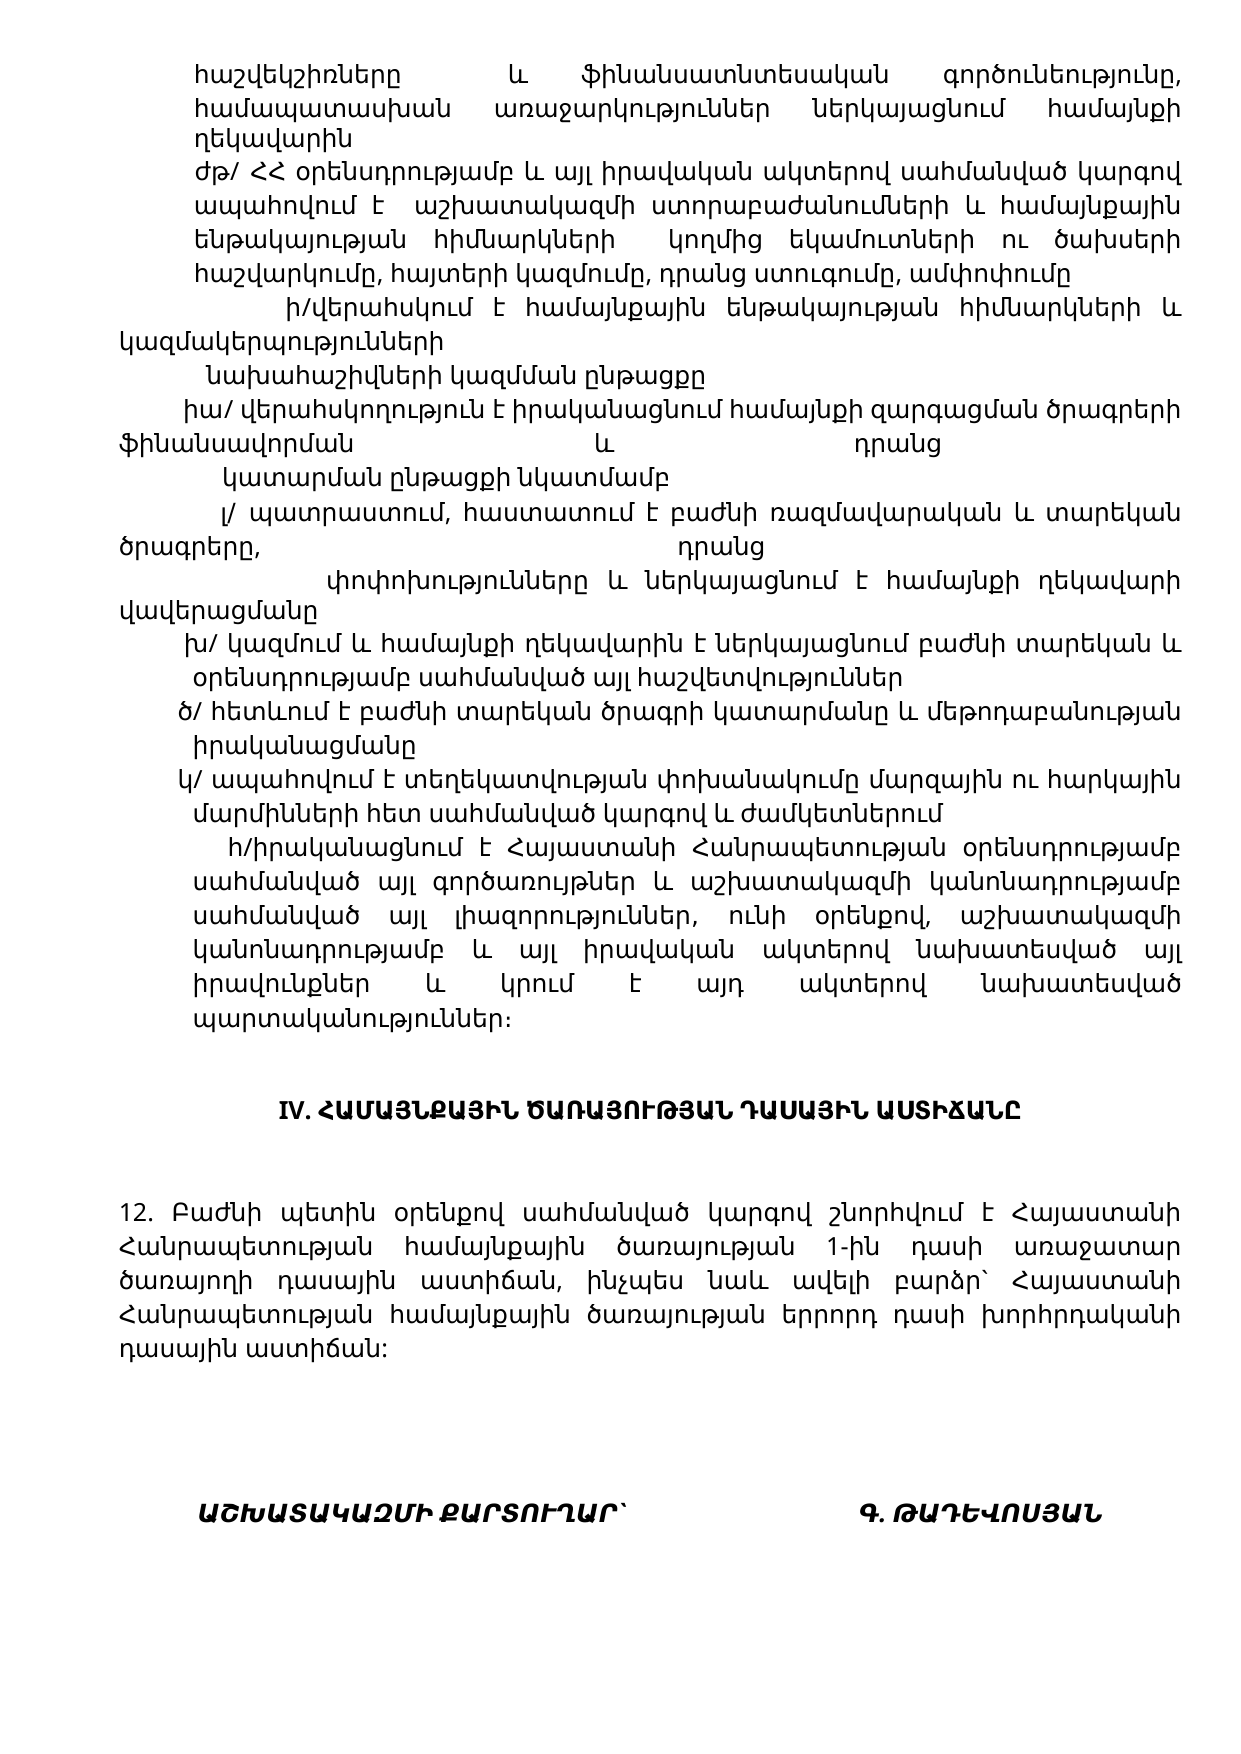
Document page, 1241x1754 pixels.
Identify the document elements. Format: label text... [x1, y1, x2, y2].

text ծ/ հետևում է բաժնի տարեկան ծրագրի կատարմանը և մեթոդաբանության իրականացմանը [118, 694, 1182, 762]
text IV. ՀԱՄԱՅՆՔԱՅԻՆ ԾԱՌԱՅՈՒԹՅԱՆ ԴԱՍԱՅԻՆ ԱՍՏԻՃԱՆԸ [118, 1093, 1182, 1127]
text ի/վերահսկում է համայնքային ենթակայության հիմնարկների և կազմակերպությունների նախահաշիվների կազմման ընթացքը [118, 290, 1182, 392]
text ԱՇԽԱՏԱԿԱԶՄԻ ՔԱՐՏՈՒՂԱՐ` Գ. ԹԱԴԵՎՈՍՅԱՆ [118, 1496, 1182, 1530]
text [118, 56, 1182, 153]
text իա/ վերահսկողություն է իրականացնում համայնքի զարգացման ծրագրերի ֆինանսավորման և դրանց կատարման ընթացքի նկատմամբ [118, 392, 1182, 494]
text հ/իրականացնում է Հայաստանի Հանրապետության օրենսդրությամբ սահմանված այլ գործառույթներ և աշխատակազմի կանոնադրությամբ սահմանված այլ լիազորություններ, ունի օրենքով, աշխատակազմի կանոնադրությամբ և այլ իրավական ակտերով նախատեսված այլ իրավունքներ և կրում է այդ ակտերով նախատեսված պարտականություններ։ [118, 830, 1182, 1034]
text խ/ կազմում և համայնքի ղեկավարին է ներկայացնում բաժնի տարեկան և օրենսդրությամբ սահմանված այլ հաշվետվություններ [118, 626, 1182, 694]
text ժթ/ ՀՀ օրենսդրությամբ և այլ իրավական ակտերով սահմանված կարգով ապահովում է աշխատակազմի ստորաբաժանումների և համայնքային ենթակայության հիմնարկների կողմից եկամուտների ու ծախսերի հաշվարկումը, հայտերի կազմումը, դրանց ստուգումը, ամփոփումը [118, 153, 1182, 290]
text լ/ պատրաստում, հաստատում է բաժնի ռազմավարական և տարեկան ծրագրերը, դրանց փոփոխությունները և ներկայացնում է համայնքի ղեկավարի վավերացմանը [118, 494, 1182, 626]
text 12. Բաժնի պետին օրենքով սահմանված կարգով շնորհվում է Հայաստանի Հանրապետության համայնքային ծառայության 1-ին դասի առաջատար ծառայողի դասային աստիճան, ինչպես նաև ավելի բարձր` Հայաստանի Հանրապետության համայնքային ծառայության երրորդ դասի խորհրդականի դասային աստիճան: [118, 1195, 1182, 1365]
text կ/ ապահովում է տեղեկատվության փոխանակումը մարզային ու հարկային մարմինների հետ սահմանված կարգով և ժամկետներում [118, 762, 1182, 830]
